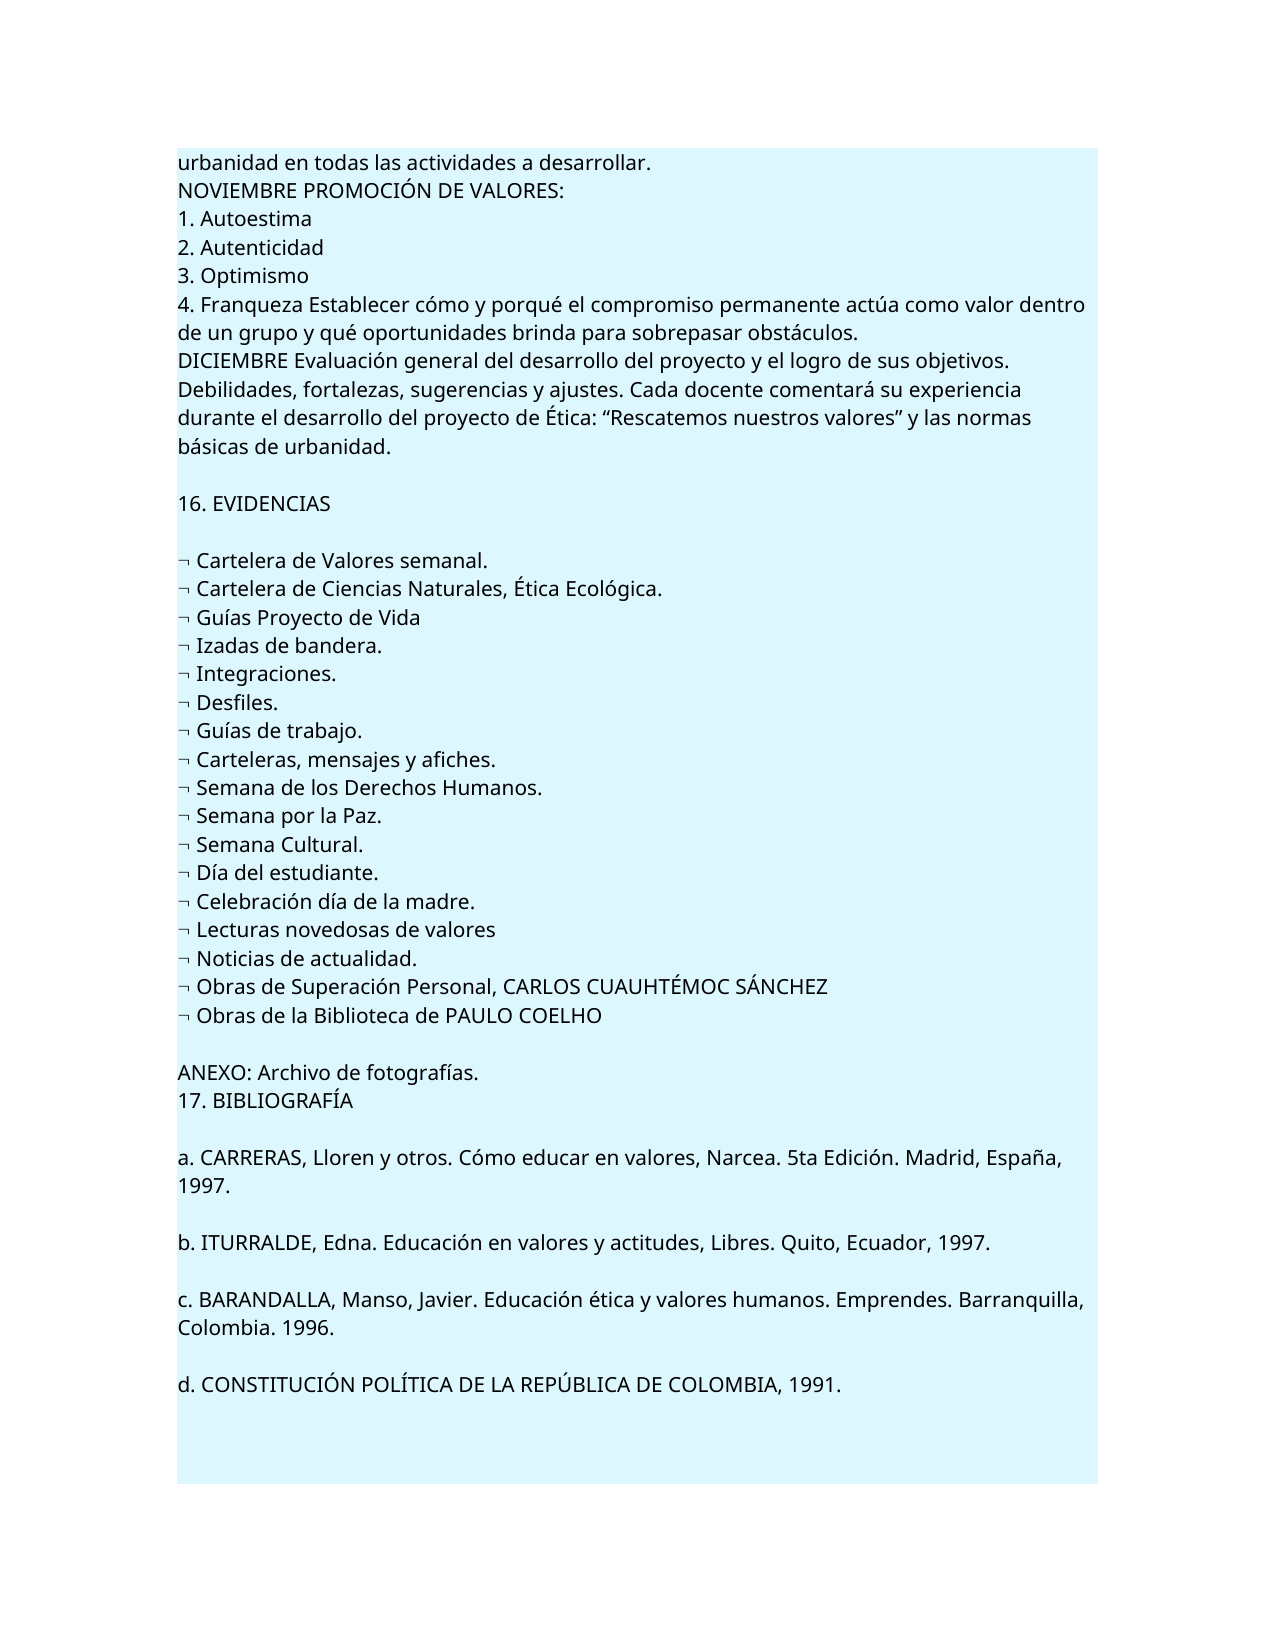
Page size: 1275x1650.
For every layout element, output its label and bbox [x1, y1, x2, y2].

text [177, 148, 1098, 1484]
